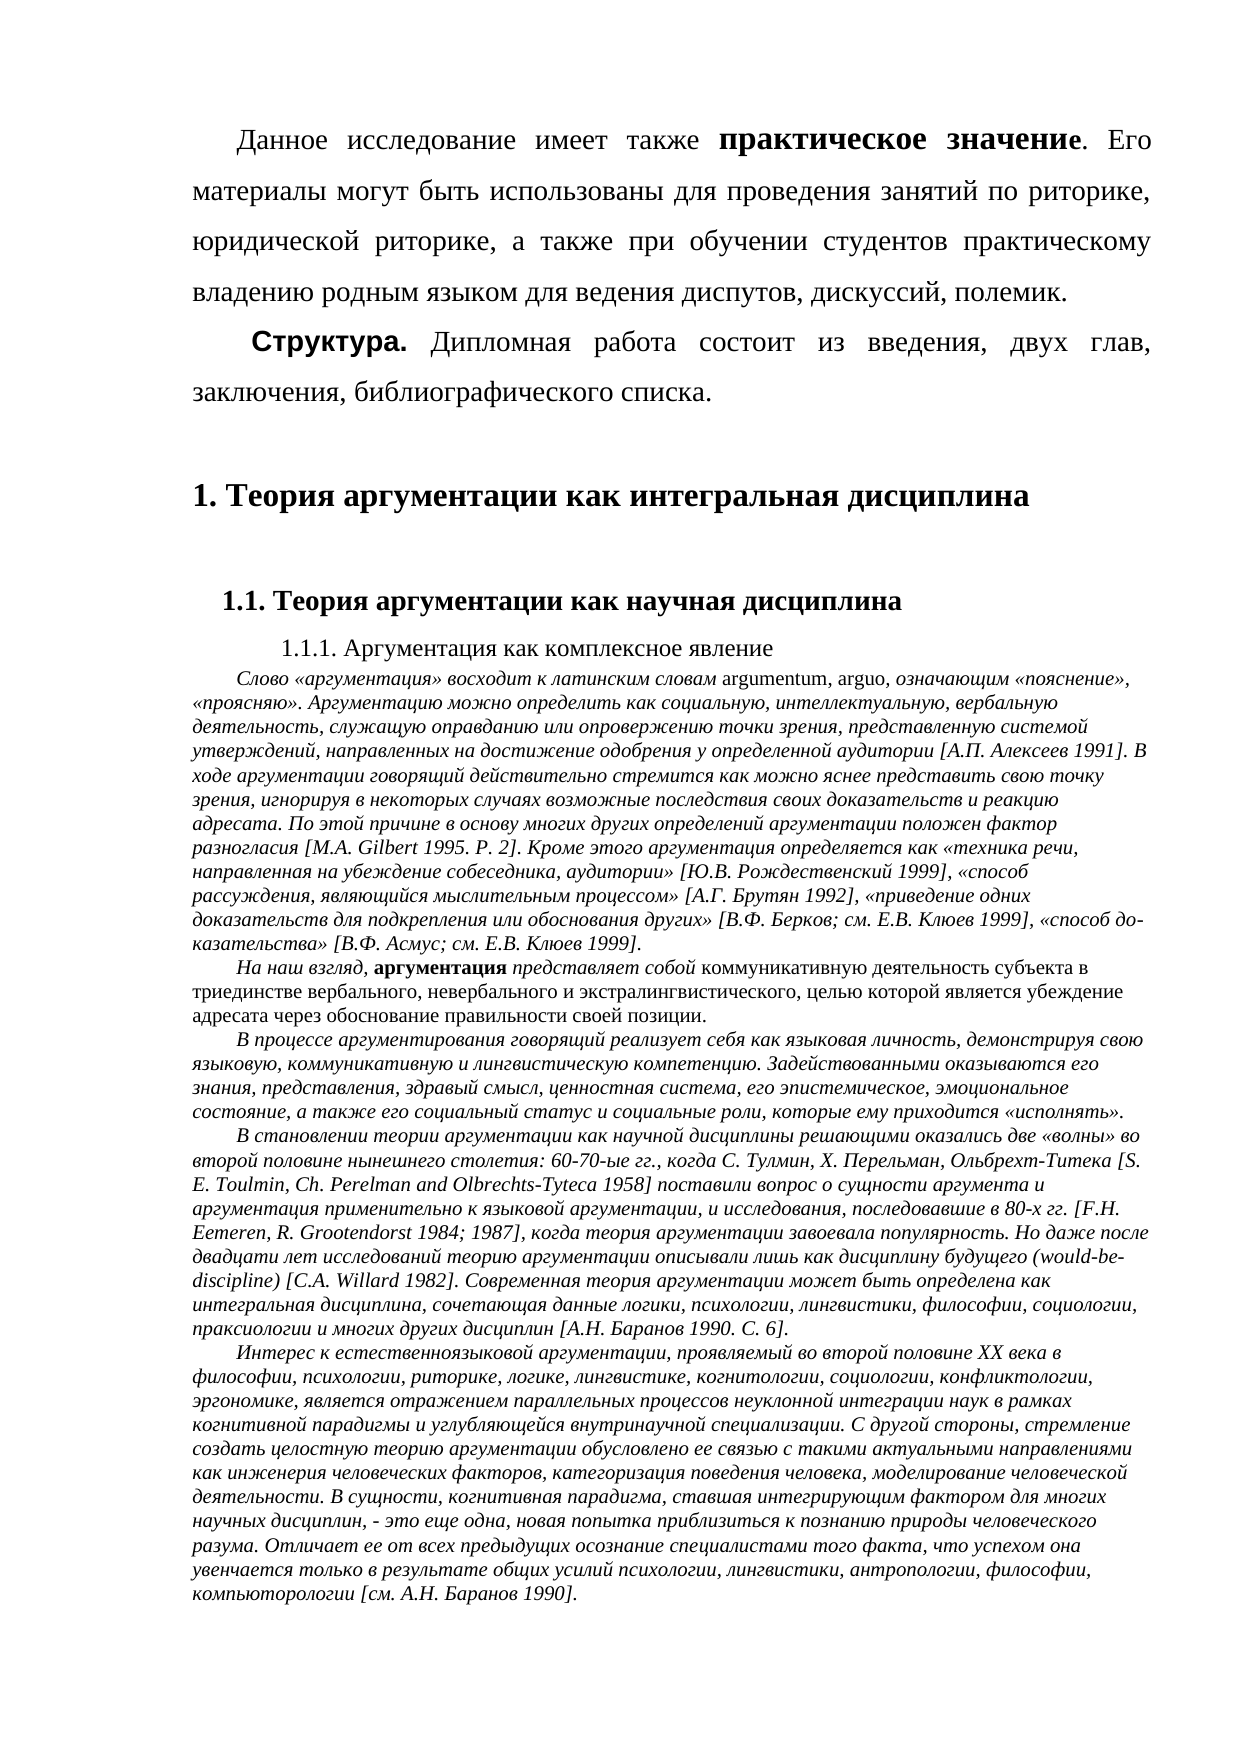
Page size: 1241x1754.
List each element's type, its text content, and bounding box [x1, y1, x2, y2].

text Данное исследование имеет также практическое значение. Его материалы могут быть использованы для проведения занятий по риторике, юридической риторике, а также при обучении студентов практическому владению родным языком для ведения диспутов, дискуссий, полемик. [192, 118, 1152, 307]
text Интерес к естественноязыковой аргументации, проявляемый во второй половине XX века в философии, психологии, риторике, логике, лингвистике, когнитологии, социологии, конфликтологии, эргономике, является отражением параллельных процессов неуклонной интеграции наук в рамках когнитивной парадигмы и углубляющейся внутринаучной специализации. С другой стороны, стремление создать целостную теорию аргументации обусловлено ее связью с такими актуальными направлениями как инженерия человеческих факторов, категоризация поведения человека, моделирование человеческой деятельности. В сущности, когнитивная парадигма, ставшая интегрирующим фактором для многих научных дисциплин, - это еще одна, новая попытка приблизиться к познанию природы человеческого разума. Отличает ее от всех предыдущих осознание специалистами того факта, что успехом она увенчается только в результате общих усилий психологии, лингвистики, антропологии, философии, компьюторологии [см. А.Н. Баранов 1990]. [192, 1340, 1152, 1605]
text На наш взгляд, аргументация представляет собой коммуникативную деятельность субъекта в триединстве вербального, невербального и экстралингвистического, целью которой является убеждение адресата через обоснование правильности своей позиции. [192, 955, 1152, 1027]
text В становлении теории аргументации как научной дисциплины решающими оказались две «волны» во второй половине нынешнего столетия: 60-70-ые гг., когда С. Тулмин, Х. Перельман, Ольбрехт-Титека [S. E. Toulmin, Ch. Perelman and Olbrechts-Tyteca 1958] поставили вопрос о сущности аргумента и аргументация применительно к языковой аргументации, и исследования, последовавшие в 80-х гг. [F.H. Eemeren, R. Grootendorst 1984; 1987], когда теория аргументации завоевала популярность. Но даже после двадцати лет исследований теорию аргументации описывали лишь как дисциплину будущего (would-be-discipline) [C.A. Willard 1982]. Современная теория аргументации может быть определена как интегральная дисциплина, сочетающая данные логики, психологии, лингвистики, философии, социологии, праксиологии и многих других дисциплин [А.Н. Баранов 1990. С. 6]. [192, 1123, 1152, 1340]
text 1.1. Теория аргументации как научная дисциплина [192, 583, 1152, 617]
text В процессе аргументирования говорящий реализует себя как языковая личность, демонстрируя свою языковую, коммуникативную и лингвистическую компетенцию. Задействованными оказываются его знания, представления, здравый смысл, ценностная система, его эпистемическое, эмоциональное состояние, а также его социальный статус и социальные роли, которые ему приходится «исполнять». [192, 1027, 1152, 1123]
text Слово «аргументация» восходит к латинским словам аrgumentum, arguo, означающим «пояснение», «проясняю». Аргументацию можно определить как социальную, интеллектуальную, вербальную деятельность, служащую оправданию или опровержению точки зрения, представленную системой утверждений, направленных на достижение одобрения у определенной аудитории [А.П. Алексеев 1991]. В ходе аргументации говорящий действительно стремится как можно яснее представить свою точку зрения, игнорируя в некоторых случаях возможные последствия своих доказательств и реакцию адресата. По этой причине в основу многих других определений аргументации положен фактор разногласия [M.A. Gilbert 1995. P. 2]. Кроме этого аргументация определяется как «техника речи, направленная на убеждение собеседника, аудитории» [Ю.В. Рождественский 1999], «способ рассуждения, являющийся мыслительным процессом» [А.Г. Брутян 1992], «приведение одних доказательств для подкрепления или обоснования других» [В.Ф. Берков; см. Е.В. Клюев 1999], «способ доказательства» [В.Ф. Асмус; см. Е.В. Клюев 1999]. [192, 666, 1152, 955]
text Структура. Дипломная работа состоит из введения, двух глав, заключения, библиографического списка. [192, 324, 1152, 408]
subtitle 1.1.1. Аргументация как комплексное явление [192, 633, 1152, 662]
text 1. Теория аргументации как интегральная дисциплина [192, 475, 1152, 513]
